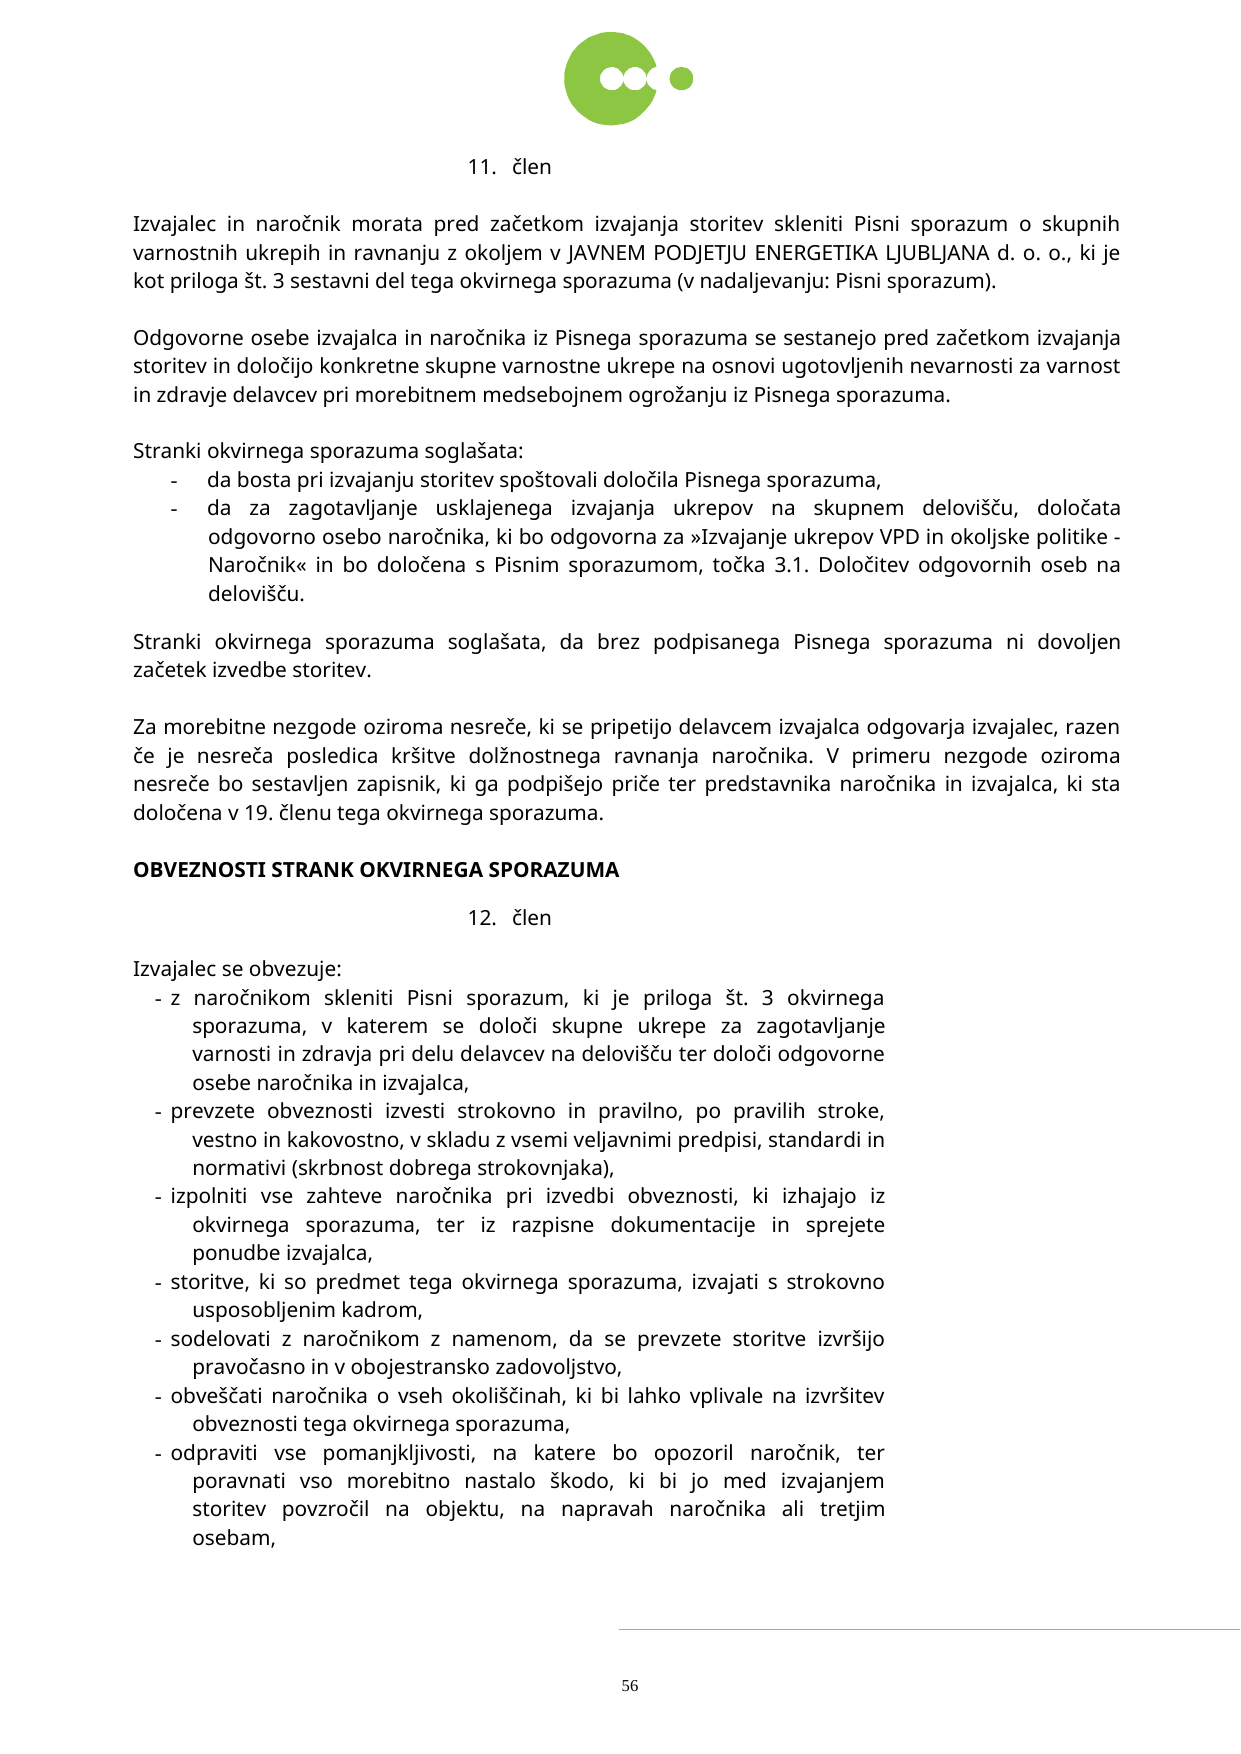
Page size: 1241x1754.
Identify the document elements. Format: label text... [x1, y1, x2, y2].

list z naročnikom skleniti Pisni sporazum, ki je priloga št. 3 okvirnega sporazuma, v katerem se določi skupne ukrepe za zagotavljanje varnosti in zdravja pri delu delavcev na delovišču ter določi odgovorne osebe naročnika in izvajalca, [154, 983, 886, 1096]
list da bosta pri izvajanju storitev spoštovali določila Pisnega sporazuma, [170, 465, 1122, 493]
text Stranki okvirnega sporazuma soglašata: [133, 437, 1122, 465]
list člen [133, 152, 886, 181]
text Izvajalec in naročnik morata pred začetkom izvajanja storitev skleniti Pisni sporazum o skupnih varnostnih ukrepih in ravnanju z okoljem v JAVNEM PODJETJU ENERGETIKA LJUBLJANA d. o. o., ki je kot priloga št. 3 sestavni del tega okvirnega sporazuma (v nadaljevanju: Pisni sporazum). [133, 209, 1122, 294]
list odpraviti vse pomanjkljivosti, na katere bo opozoril naročnik, ter poravnati vso morebitno nastalo škodo, ki bi jo med izvajanjem storitev povzročil na objektu, na napravah naročnika ali tretjim osebam, [154, 1438, 886, 1551]
text Stranki okvirnega sporazuma soglašata, da brez podpisanega Pisnega sporazuma ni dovoljen začetek izvedbe storitev. [133, 627, 1122, 684]
list sodelovati z naročnikom z namenom, da se prevzete storitve izvršijo pravočasno in v obojestransko zadovoljstvo, [154, 1324, 886, 1381]
list člen [133, 903, 886, 931]
text Odgovorne osebe izvajalca in naročnika iz Pisnega sporazuma se sestanejo pred začetkom izvajanja storitev in določijo konkretne skupne varnostne ukrepe na osnovi ugotovljenih nevarnosti za varnost in zdravje delavcev pri morebitnem medsebojnem ogrožanju iz Pisnega sporazuma. [133, 323, 1122, 408]
list storitve, ki so predmet tega okvirnega sporazuma, izvajati s strokovno usposobljenim kadrom, [154, 1267, 886, 1324]
text OBVEZNOSTI STRANK OKVIRNEGA SPORAZUMA [133, 855, 1122, 883]
text Izvajalec se obvezuje: [133, 954, 1122, 983]
list prevzete obveznosti izvesti strokovno in pravilno, po pravilih stroke, vestno in kakovostno, v skladu z vsemi veljavnimi predpisi, standardi in normativi (skrbnost dobrega strokovnjaka), [154, 1096, 886, 1182]
list da za zagotavljanje usklajenega izvajanja ukrepov na skupnem delovišču, določata odgovorno osebo naročnika, ki bo odgovorna za »Izvajanje ukrepov VPD in okoljske politike - Naročnik« in bo določena s Pisnim sporazumom, točka 3.1. Določitev odgovornih oseb na delovišču. [170, 493, 1122, 607]
text Za morebitne nezgode oziroma nesreče, ki se pripetijo delavcem izvajalca odgovarja izvajalec, razen če je nesreča posledica kršitve dolžnostnega ravnanja naročnika. V primeru nezgode oziroma nesreče bo sestavljen zapisnik, ki ga podpišejo priče ter predstavnika naročnika in izvajalca, ki sta določena v 19. členu tega okvirnega sporazuma. [133, 712, 1122, 826]
list izpolniti vse zahteve naročnika pri izvedbi obveznosti, ki izhajajo iz okvirnega sporazuma, ter iz razpisne dokumentacije in sprejete ponudbe izvajalca, [154, 1182, 886, 1267]
list obveščati naročnika o vseh okoliščinah, ki bi lahko vplivale na izvršitev obveznosti tega okvirnega sporazuma, [154, 1381, 886, 1438]
